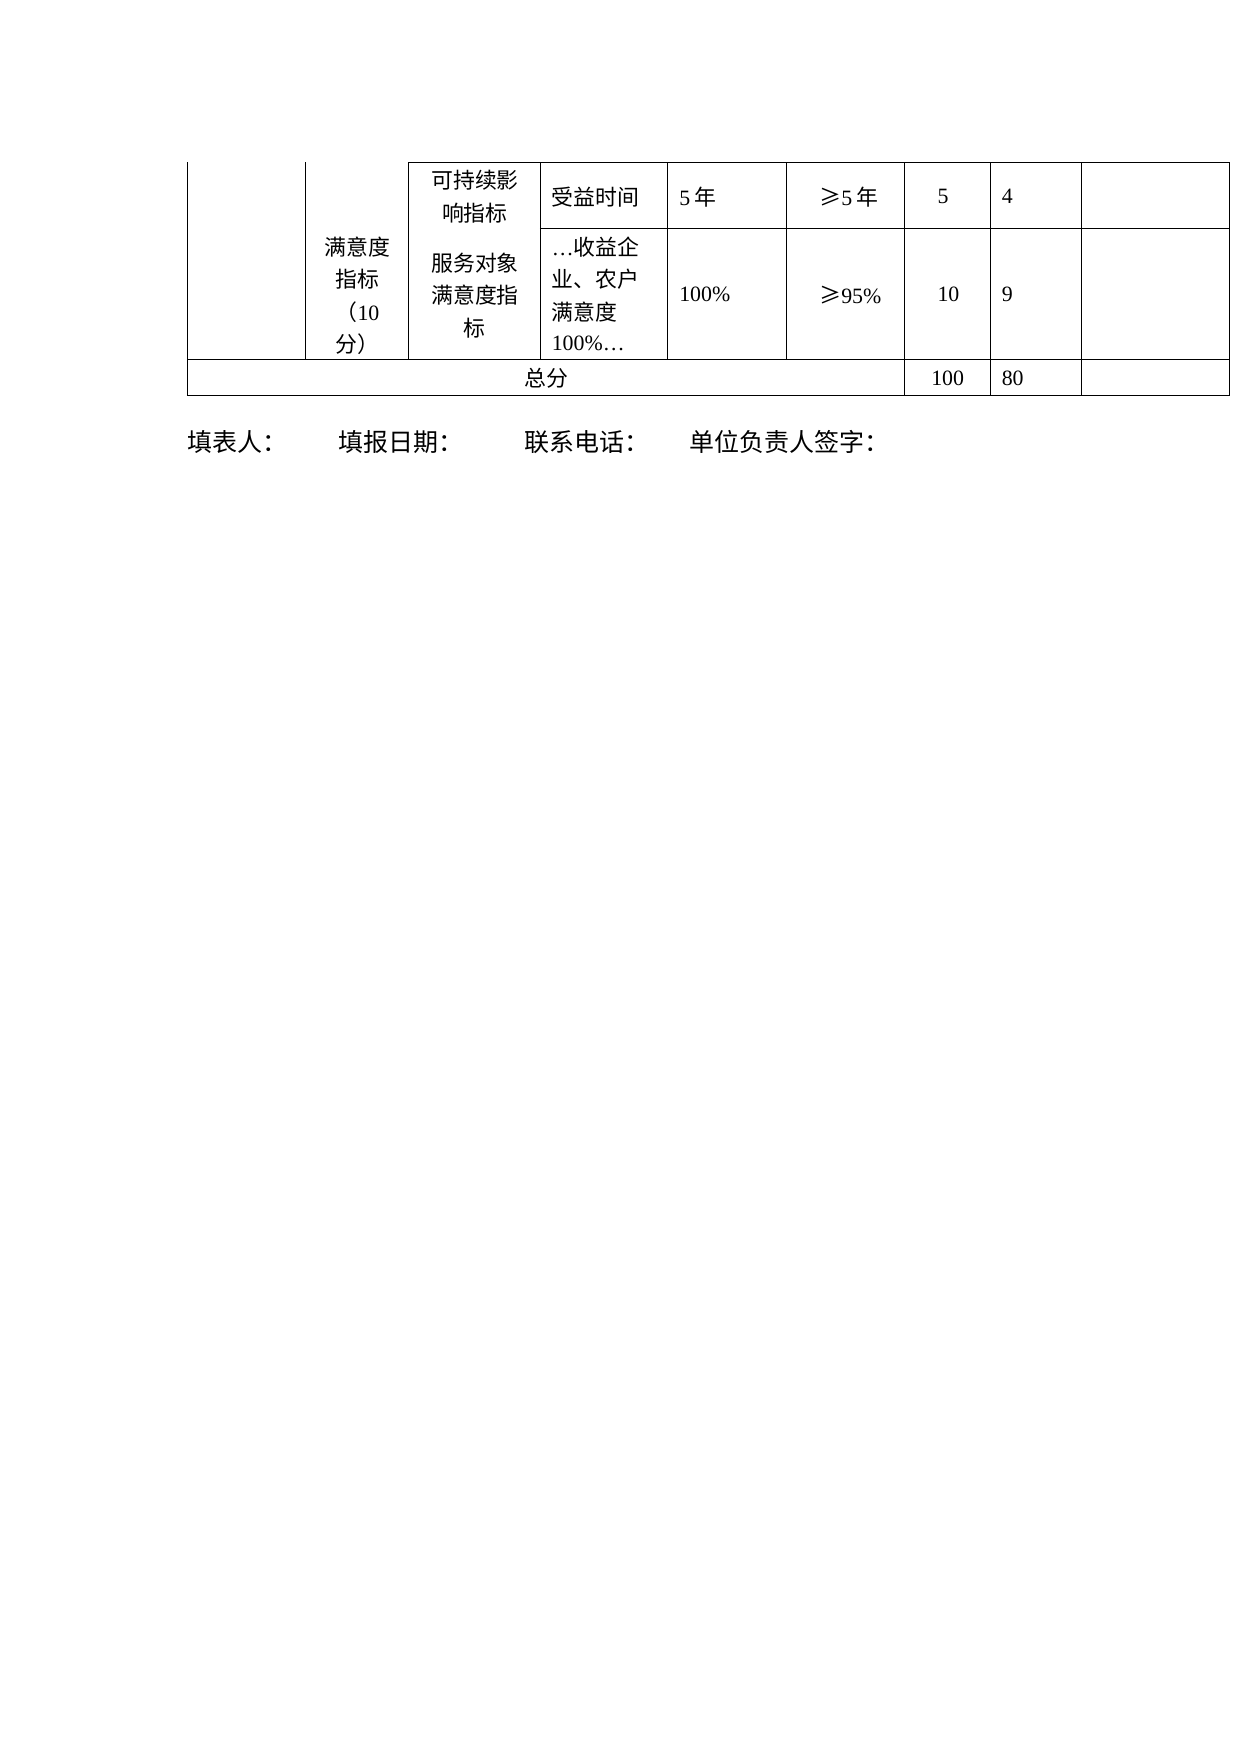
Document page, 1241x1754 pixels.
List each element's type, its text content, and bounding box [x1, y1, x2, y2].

table_cell 10 [905, 229, 990, 359]
table_cell ≥95% [787, 229, 904, 359]
table_cell [1082, 229, 1229, 359]
table_cell [1082, 360, 1229, 394]
table_cell …收益企业、农户满意度100%… [541, 229, 667, 359]
table_cell 5年 [668, 163, 786, 228]
table_cell 80 [991, 360, 1081, 394]
table_cell 9 [991, 229, 1081, 359]
table_cell 4 [991, 163, 1081, 228]
text 填表人： 填报日期： 联系电话： 单位负责人签字： [187, 408, 1053, 473]
table_cell [1082, 163, 1229, 228]
table_cell 5 [905, 163, 990, 228]
table_cell 100 [905, 360, 990, 394]
table_cell 满意度 指标 （10分） [306, 228, 408, 359]
table_cell 可持续影响指标 [409, 163, 540, 228]
table_cell 受益时间 [541, 163, 667, 228]
table_cell ≥5年 [787, 163, 904, 228]
table_cell 100% [668, 229, 786, 359]
table_cell 总分 [188, 360, 904, 394]
table_cell 服务对象满意度指标 [409, 228, 540, 359]
